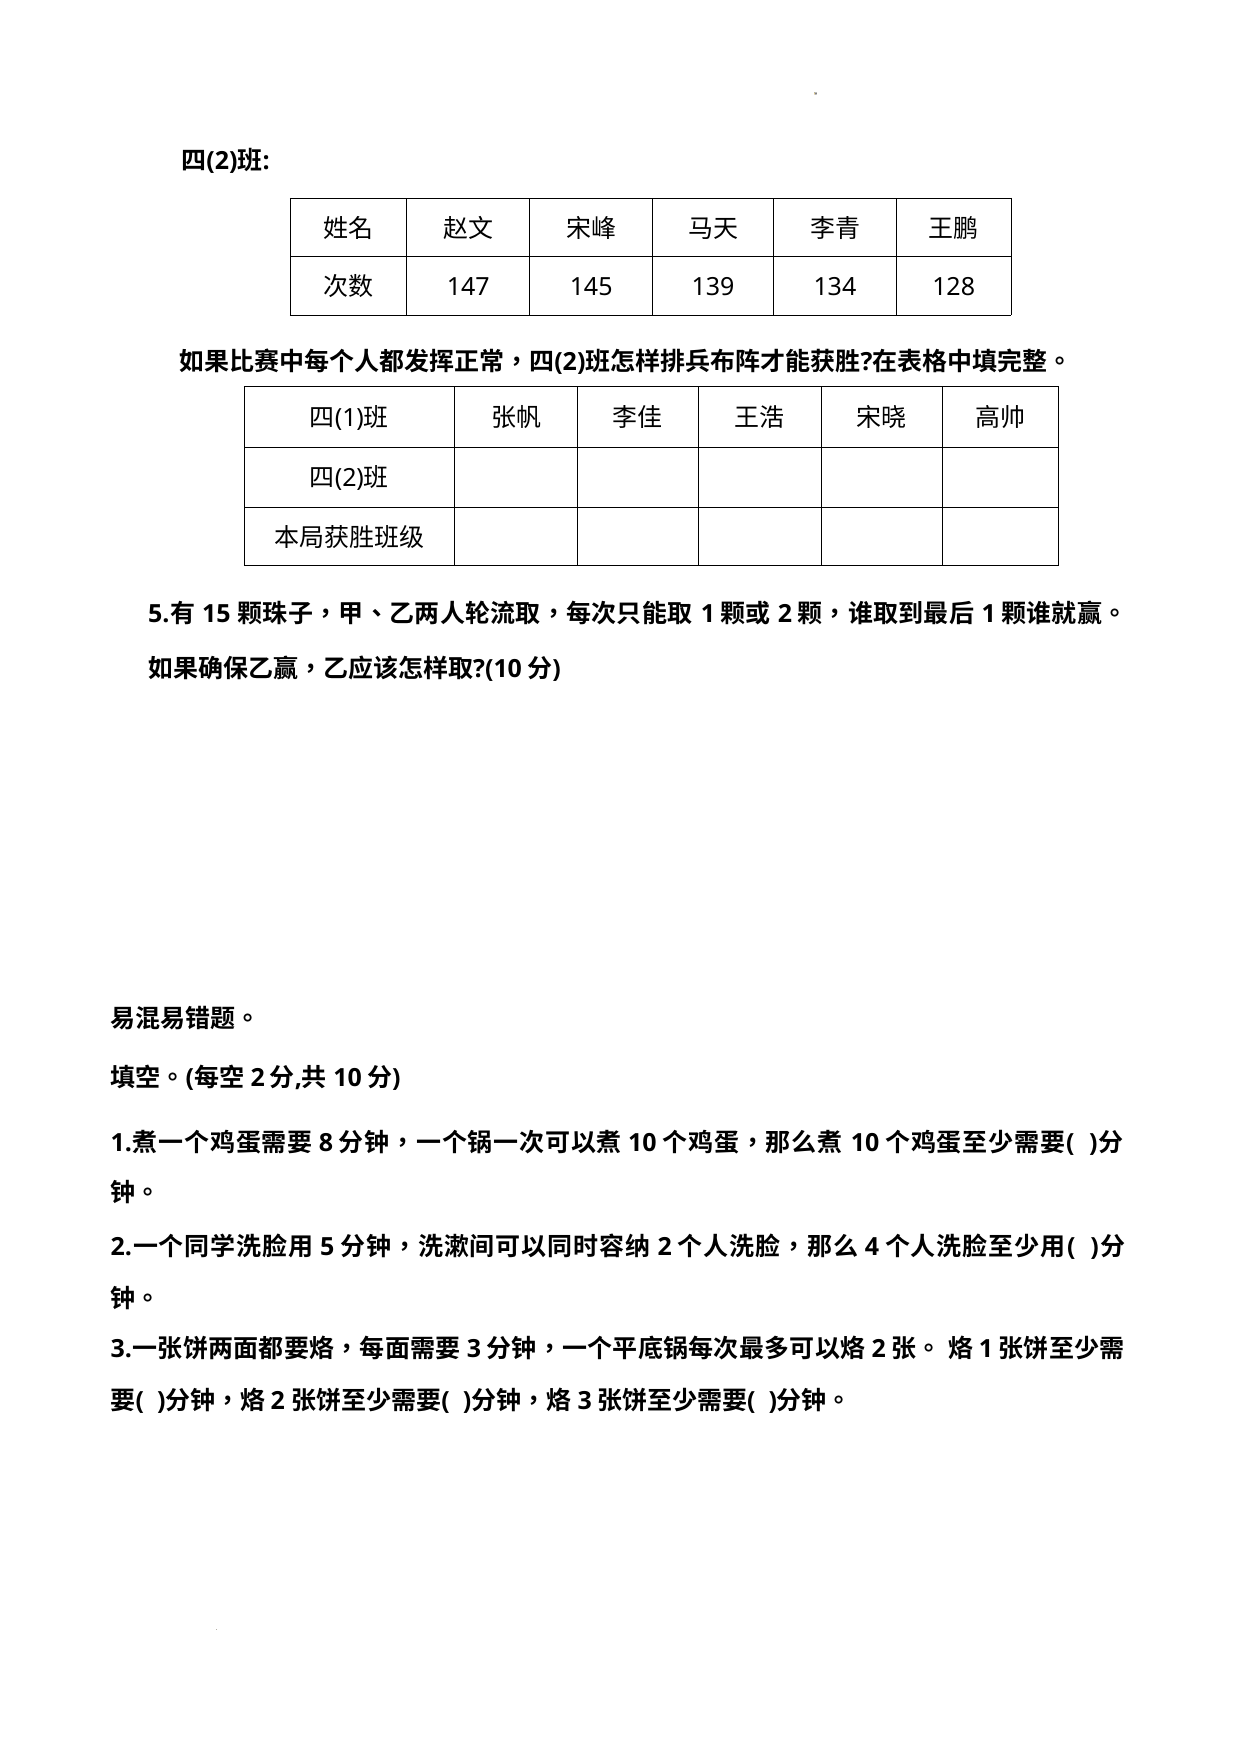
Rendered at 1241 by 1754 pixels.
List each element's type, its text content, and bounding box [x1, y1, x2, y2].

table_cell [822, 448, 942, 507]
table_cell [699, 448, 821, 507]
table_header 赵文 [407, 199, 529, 256]
table_cell 145 [530, 257, 652, 314]
table_header 四(1)班 [245, 387, 454, 446]
table_cell [455, 508, 577, 565]
table_cell [822, 508, 942, 565]
text 四(2)班: [181, 143, 1157, 177]
table_cell [699, 508, 821, 565]
table_cell 128 [897, 257, 1011, 314]
table_header 王鹏 [897, 199, 1011, 256]
table_header 王浩 [699, 387, 821, 446]
table_header 宋晓 [822, 387, 942, 446]
table_header 李青 [774, 199, 896, 256]
table_cell 次数 [291, 257, 406, 314]
table_header 高帅 [943, 387, 1058, 446]
table_cell 147 [407, 257, 529, 314]
table_cell [578, 508, 698, 565]
text 1.煮一个鸡蛋需要8分钟，一个锅一次可以煮10个鸡蛋，那么煮 10个鸡蛋至少需要( )分钟。 [110, 1109, 1123, 1209]
table_cell [943, 448, 1058, 507]
text 填空。(每空 2分,共 10分) [110, 1060, 1157, 1094]
table_cell 139 [653, 257, 773, 314]
table_cell [578, 448, 698, 507]
table_cell 四(2)班 [245, 448, 454, 507]
table_header 李佳 [578, 387, 698, 446]
table_header 马天 [653, 199, 773, 256]
table_header 张帆 [455, 387, 577, 446]
text 易混易错题。 [110, 1001, 1157, 1035]
text 如果比赛中每个人都发挥正常，四(2)班怎样排兵布阵才能获胜?在表格中填完整。 [179, 321, 1128, 378]
table_cell [455, 448, 577, 507]
text 5.有 15 颗珠子，甲、乙两人轮流取，每次只能取 1颗或 2颗，谁取到最后 1颗谁就赢。如果确保乙赢，乙应该怎样取?(10分) [148, 576, 1128, 684]
table_header 宋峰 [530, 199, 652, 256]
table_cell 134 [774, 257, 896, 314]
table_cell [943, 508, 1058, 565]
table_header 姓名 [291, 199, 406, 256]
table_cell 本局获胜班级 [245, 508, 454, 565]
